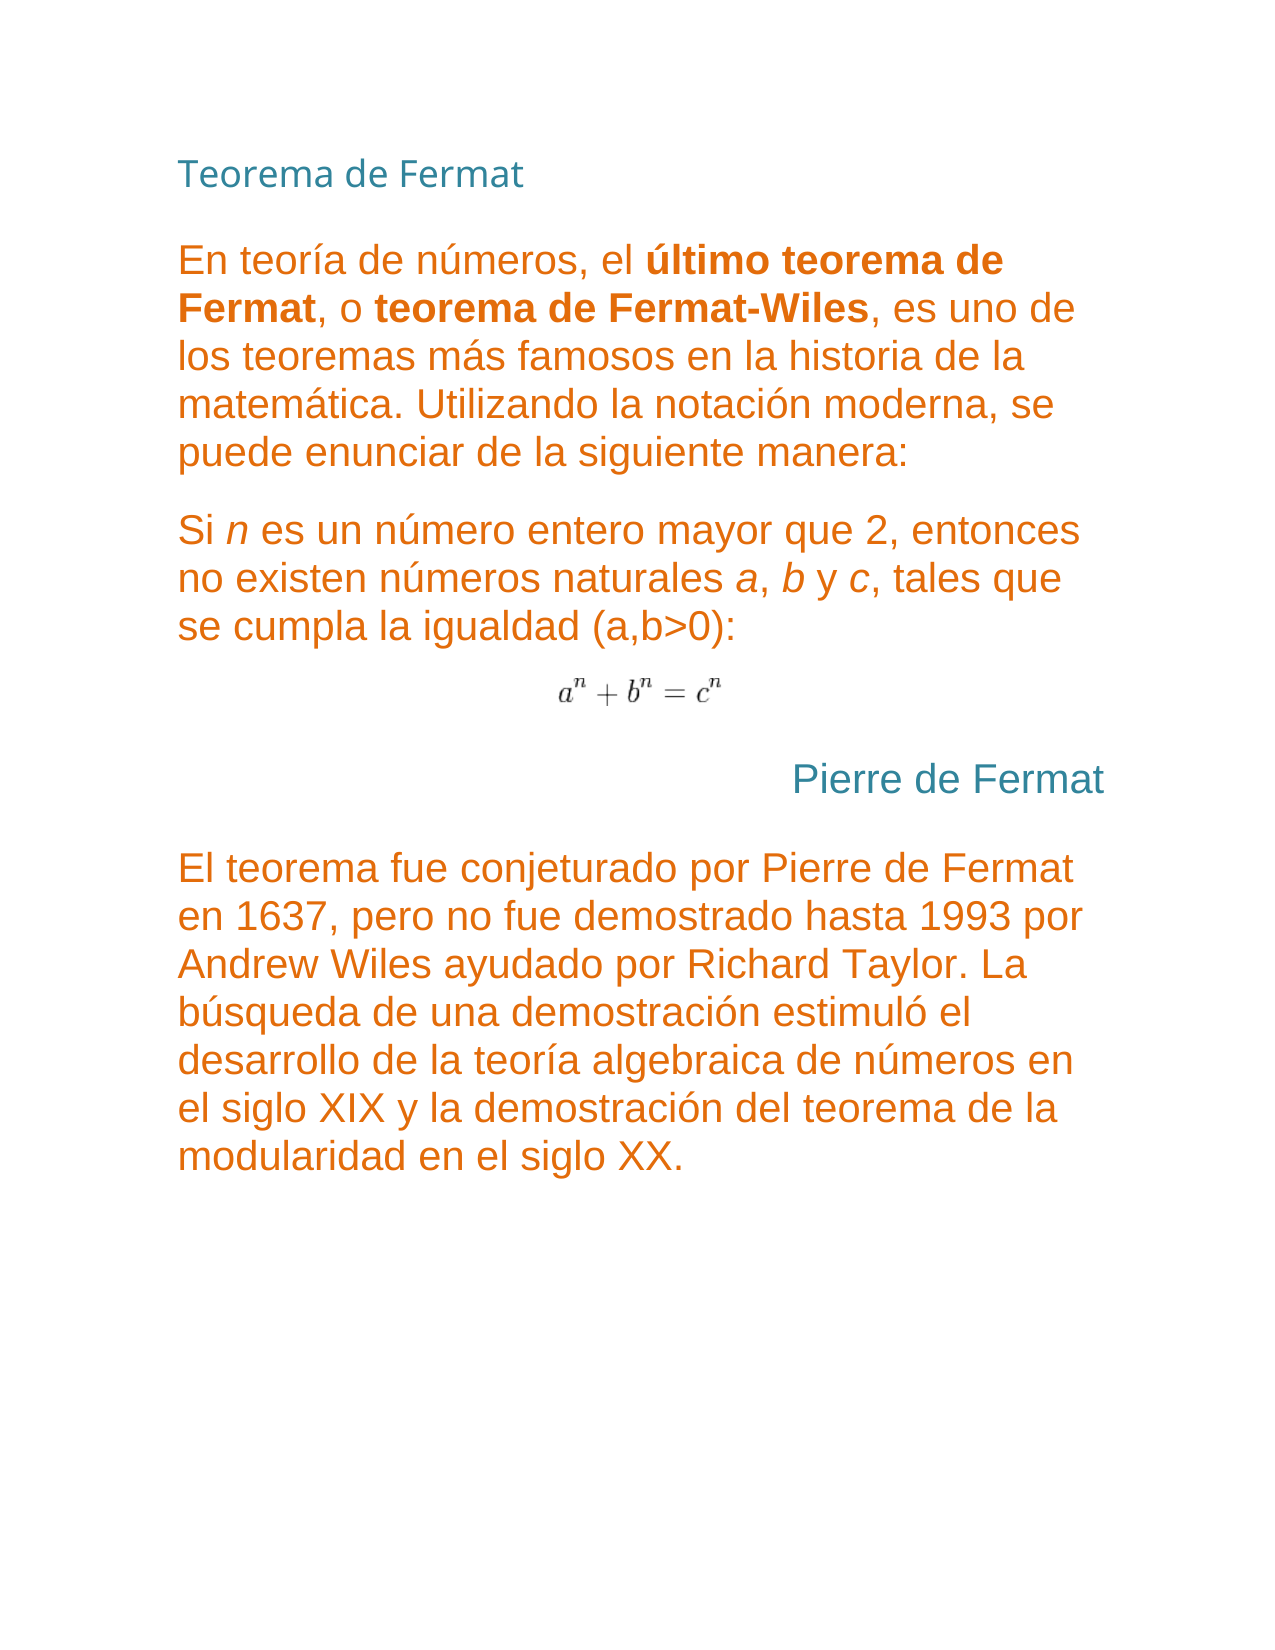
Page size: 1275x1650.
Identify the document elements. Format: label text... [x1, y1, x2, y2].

table_header Si n es un número entero mayor que 2, entonces no existen números naturales a, b y c, tales que se cumpla la igualdad (a,b>0): Pierre de Fermat [176, 504, 1106, 814]
text En teoría de números, el último teorema de Fermat, o teorema de Fermat-Wiles, es uno de los teoremas más famosos en la historia de la matemática. Utilizando la notación moderna, se puede enunciar de la siguiente manera: [177, 235, 1098, 475]
picture [558, 678, 723, 706]
text Teorema de Fermat [177, 148, 1098, 199]
text El teorema fue conjeturado por Pierre de Fermat en 1637, pero no fue demostrado hasta 1993 por Andrew Wiles ayudado por Richard Taylor. La búsqueda de una demostración estimuló el desarrollo de la teoría algebraica de números en el siglo XIX y la demostración del teorema de la modularidad en el siglo XX. [177, 844, 1098, 1179]
